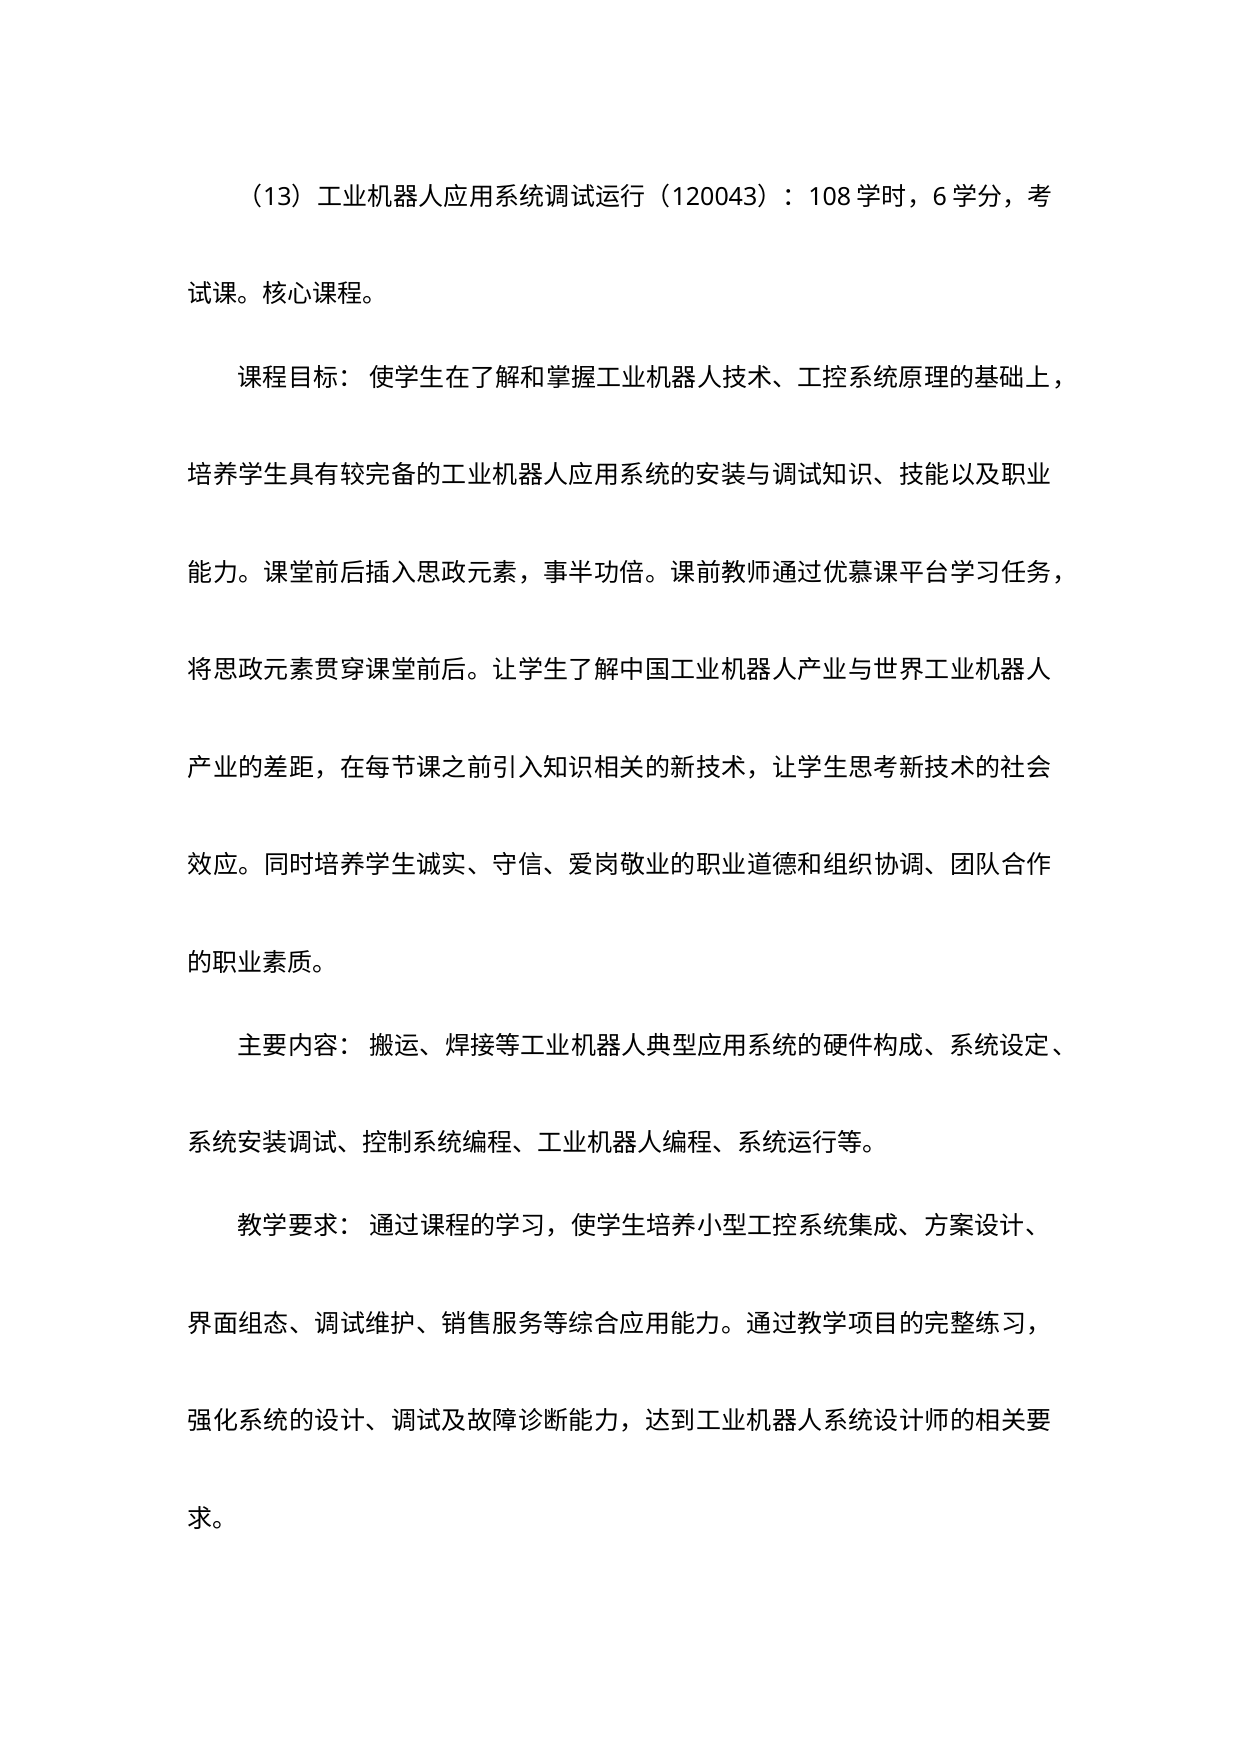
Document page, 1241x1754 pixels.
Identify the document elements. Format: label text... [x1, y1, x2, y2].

text 课程目标： 使学生在了解和掌握工业机器人技术、工控系统原理的基础上，培养学生具有较完备的工业机器人应用系统的安装与调试知识、技能以及职业能力。课堂前后插入思政元素，事半功倍。课前教师通过优慕课平台学习任务，将思政元素贯穿课堂前后。让学生了解中国工业机器人产业与世界工业机器人产业的差距，在每节课之前引入知识相关的新技术，让学生思考新技术的社会效应。同时培养学生诚实、守信、爱岗敬业的职业道德和组织协调、团队合作的职业素质。 [187, 343, 1053, 993]
text 教学要求： 通过课程的学习，使学生培养小型工控系统集成、方案设计、界面组态、调试维护、销售服务等综合应用能力。通过教学项目的完整练习，强化系统的设计、调试及故障诊断能力，达到工业机器人系统设计师的相关要求。 [187, 1191, 1053, 1549]
text （13）工业机器人应用系统调试运行（120043）：108学时，6学分，考试课。核心课程。 [187, 162, 1053, 324]
text 主要内容： 搬运、焊接等工业机器人典型应用系统的硬件构成、系统设定、系统安装调试、控制系统编程、工业机器人编程、系统运行等。 [187, 1011, 1053, 1173]
